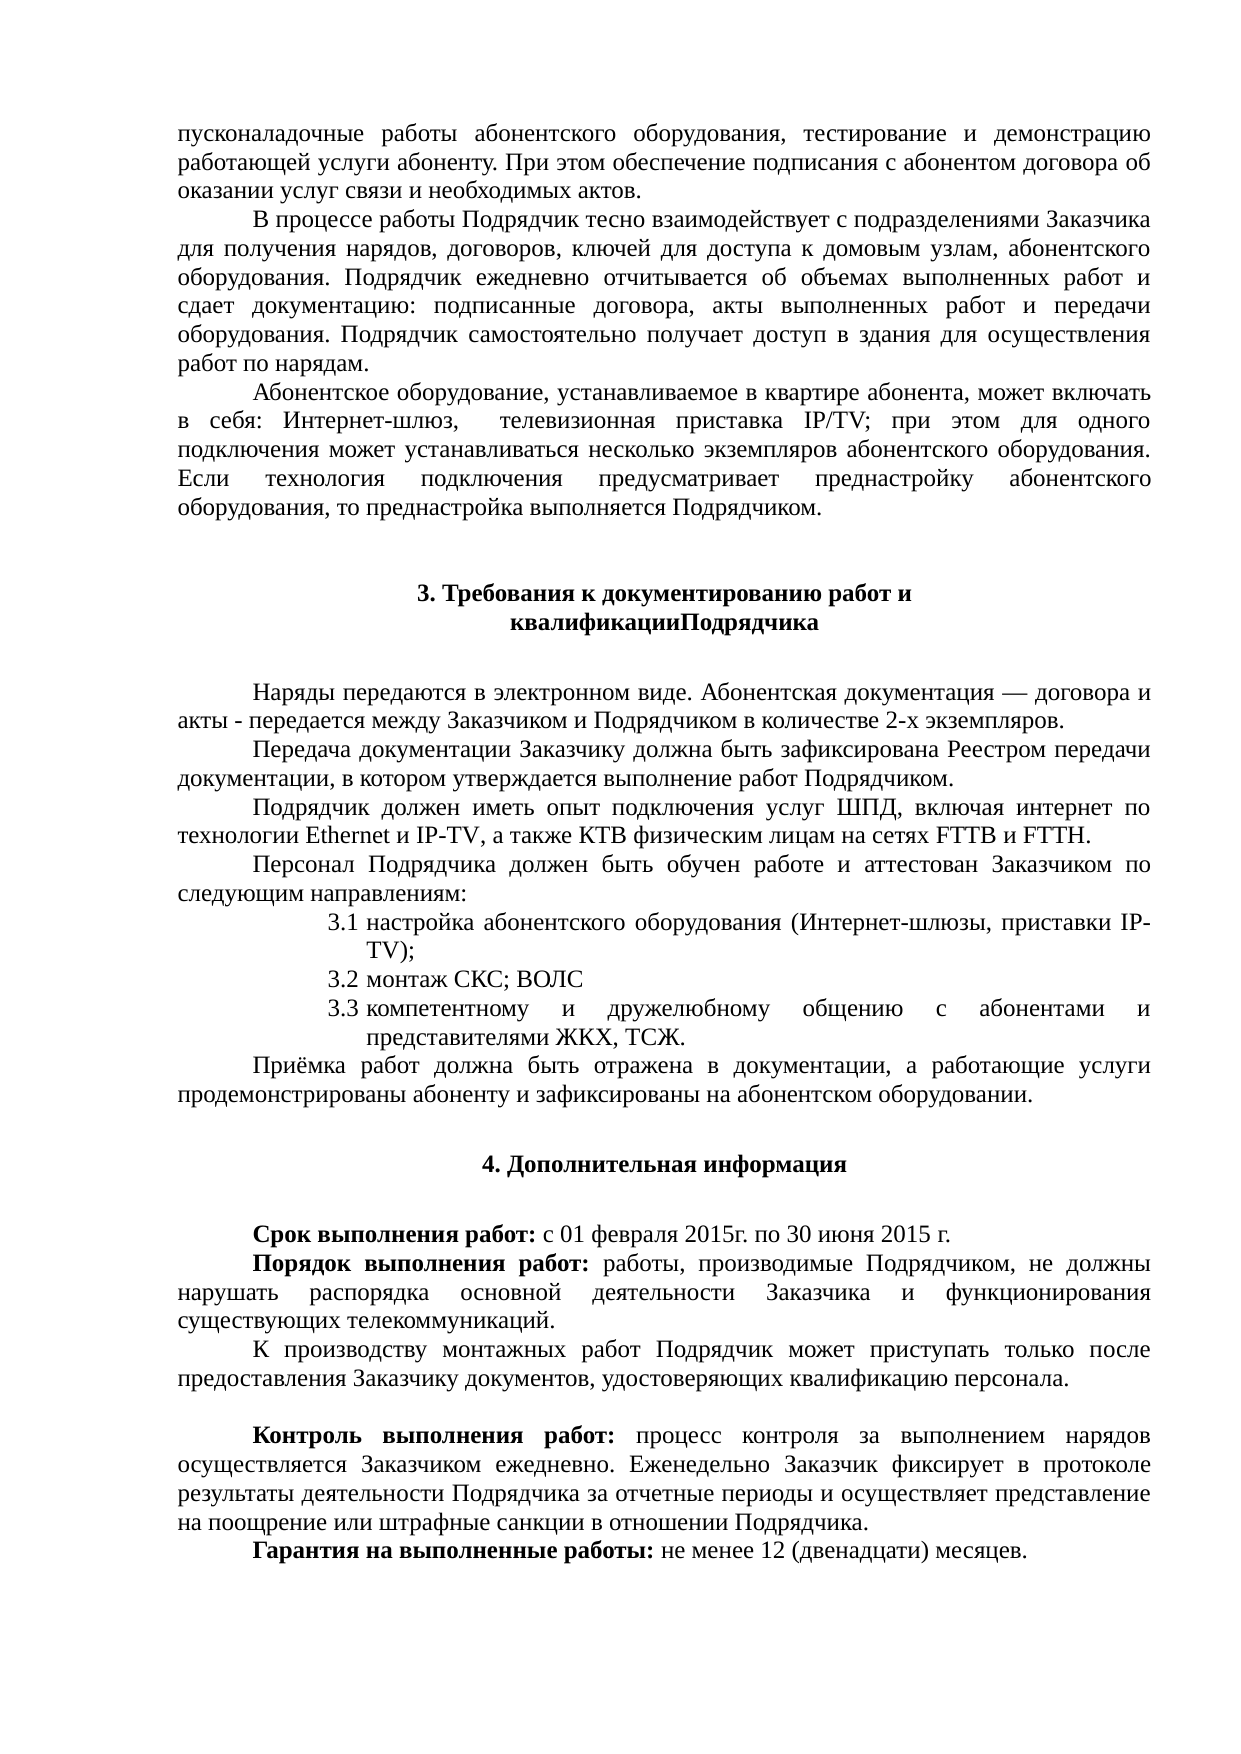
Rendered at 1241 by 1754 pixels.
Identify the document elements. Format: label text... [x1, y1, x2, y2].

text Персонал Подрядчика должен быть обучен работе и аттестован Заказчиком по следующим направлениям: [177, 849, 1152, 907]
text К производству монтажных работ Подрядчик может приступать только после предоставления Заказчику документов, удостоверяющих квалификацию персонала. [177, 1334, 1152, 1392]
text Абонентское оборудование, устанавливаемое в квартире абонента, может включать в себя: Интернет-шлюз, телевизионная приставка IP/TV; при этом для одного подключения может устанавливаться несколько экземпляров абонентского оборудования. Если технология подключения предусматривает преднастройку абонентского оборудования, то преднастройка выполняется Подрядчиком. [177, 377, 1152, 521]
text 4. Дополнительная информация [177, 1149, 1152, 1178]
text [177, 118, 1152, 204]
text Подрядчик должен иметь опыт подключения услуг ШПД, включая интернет по технологии Ethernet и IP-TV, а также КТВ физическим лицам на сетях FTTB и FTTH. [177, 792, 1152, 849]
text Порядок выполнения работ: работы, производимые Подрядчиком, не должны нарушать распорядка основной деятельности Заказчика и функционирования существующих телекоммуникаций. [177, 1248, 1152, 1334]
list компетентному и дружелюбному общению с абонентами и представителями ЖКХ, ТСЖ. [327, 993, 1152, 1051]
text 3. Требования к документированию работ и квалификацииПодрядчика [177, 578, 1152, 636]
text Контроль выполнения работ: процесс контроля за выполнением нарядов осуществляется Заказчиком ежедневно. Еженедельно Заказчик фиксирует в протоколе результаты деятельности Подрядчика за отчетные периоды и осуществляет представление на поощрение или штрафные санкции в отношении Подрядчика. [177, 1421, 1152, 1536]
text Приёмка работ должна быть отражена в документации, а работающие услуги продемонстрированы абоненту и зафиксированы на абонентском оборудовании. [177, 1051, 1152, 1108]
list монтаж СКС; ВОЛС [327, 964, 1152, 993]
list настройка абонентского оборудования (Интернет-шлюзы, приставки IP-TV); [327, 907, 1152, 964]
text Наряды передаются в электронном виде. Абонентская документация — договора и акты - передается между Заказчиком и Подрядчиком в количестве 2-х экземпляров. [177, 677, 1152, 734]
text Гарантия на выполненные работы: не менее 12 (двенадцати) месяцев. [177, 1536, 1152, 1564]
text Передача документации Заказчику должна быть зафиксирована Реестром передачи документации, в котором утверждается выполнение работ Подрядчиком. [177, 734, 1152, 792]
text Срок выполнения работ: с 01 февраля 2015г. по 30 июня 2015 г. [177, 1219, 1152, 1248]
text В процессе работы Подрядчик тесно взаимодействует с подразделениями Заказчика для получения нарядов, договоров, ключей для доступа к домовым узлам, абонентского оборудования. Подрядчик ежедневно отчитывается об объемах выполненных работ и сдает документацию: подписанные договора, акты выполненных работ и передачи оборудования. Подрядчик самостоятельно получает доступ в здания для осуществления работ по нарядам. [177, 204, 1152, 377]
